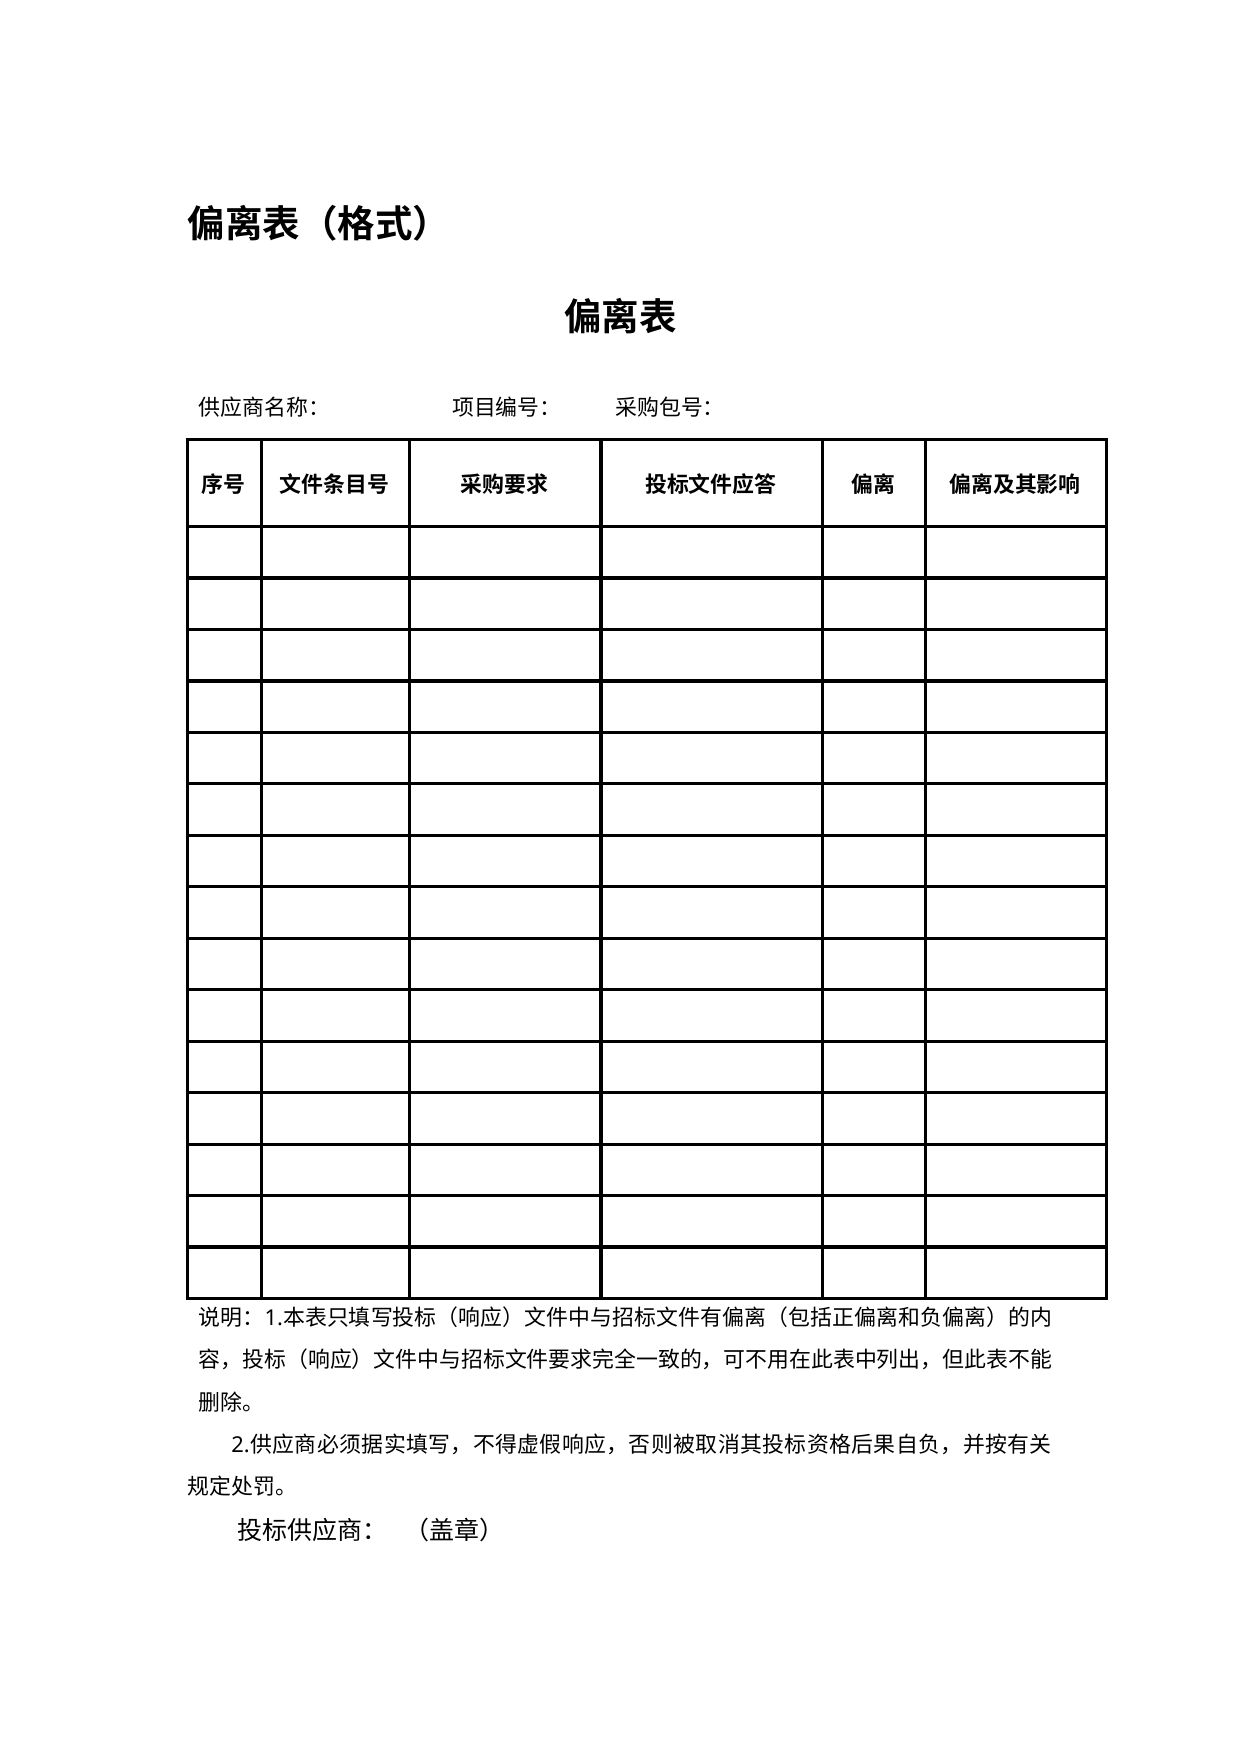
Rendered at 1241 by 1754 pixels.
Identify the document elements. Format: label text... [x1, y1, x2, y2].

table_cell [411, 1249, 599, 1297]
table_cell [824, 580, 924, 628]
table_cell [927, 528, 1105, 576]
table_cell [411, 888, 599, 937]
table_cell [824, 1249, 924, 1297]
table_cell [927, 734, 1105, 782]
table_cell [189, 940, 260, 988]
table_cell [263, 631, 408, 679]
table_cell [411, 631, 599, 679]
table_cell [824, 683, 924, 731]
text 2.供应商必须据实填写，不得虚假响应，否则被取消其投标资格后果自负，并按有关规定处罚。 [187, 1426, 1053, 1501]
table_cell [189, 734, 260, 782]
table_cell [263, 528, 408, 576]
table_cell [263, 991, 408, 1039]
table_cell [824, 1197, 924, 1245]
table_cell [603, 683, 821, 731]
table_cell [603, 1249, 821, 1297]
table_cell [189, 1094, 260, 1142]
table_cell [603, 991, 821, 1039]
table_cell [263, 1249, 408, 1297]
table_cell [927, 1249, 1105, 1297]
table_header 文件条目号 [263, 441, 408, 525]
table_cell [603, 940, 821, 988]
table_cell [603, 1146, 821, 1194]
table_cell [603, 631, 821, 679]
table_cell [603, 785, 821, 834]
table_cell [263, 580, 408, 628]
table_cell [411, 940, 599, 988]
table_cell [824, 888, 924, 937]
table_cell [189, 991, 260, 1039]
table_cell [824, 1094, 924, 1142]
subtitle 偏离表（格式） [187, 189, 1053, 254]
table_cell [263, 785, 408, 834]
table_cell [263, 940, 408, 988]
table_cell [824, 785, 924, 834]
table_cell [603, 888, 821, 937]
table_cell [603, 1197, 821, 1245]
table_cell [927, 1197, 1105, 1245]
table_cell [603, 1094, 821, 1142]
table_cell [411, 1094, 599, 1142]
table_cell [927, 837, 1105, 885]
table_cell [411, 683, 599, 731]
table_cell [603, 837, 821, 885]
table_cell [411, 734, 599, 782]
table_header 投标文件应答 [603, 441, 821, 525]
table_cell [927, 683, 1105, 731]
table_cell [411, 1197, 599, 1245]
table_cell [411, 1043, 599, 1091]
table_cell [927, 1043, 1105, 1091]
table_cell [189, 1146, 260, 1194]
table_cell [824, 528, 924, 576]
table_cell [411, 580, 599, 628]
table_cell [824, 631, 924, 679]
table_cell [189, 837, 260, 885]
table_cell [263, 1197, 408, 1245]
table_cell [927, 1146, 1105, 1194]
table_cell [411, 1146, 599, 1194]
table_cell [927, 785, 1105, 834]
table_cell [927, 1094, 1105, 1142]
table_cell [603, 734, 821, 782]
table_cell [824, 1146, 924, 1194]
table_cell [824, 734, 924, 782]
text 说明：1.本表只填写投标（响应）文件中与招标文件有偏离（包括正偏离和负偏离）的内容，投标（响应）文件中与招标文件要求完全一致的，可不用在此表中列出，但此表不能删除。 [198, 1300, 1053, 1417]
table_cell [927, 991, 1105, 1039]
table_cell [263, 1094, 408, 1142]
table_cell [927, 580, 1105, 628]
text 供应商名称： 项目编号： 采购包号： [187, 389, 1053, 422]
table_cell [189, 1249, 260, 1297]
table_cell [263, 1146, 408, 1194]
table_cell [927, 631, 1105, 679]
table_cell [824, 837, 924, 885]
table_cell [927, 940, 1105, 988]
text 投标供应商： （盖章） [187, 1510, 1053, 1547]
table_cell [263, 683, 408, 731]
table_cell [189, 683, 260, 731]
text 偏离表 [187, 281, 1053, 346]
table_cell [411, 528, 599, 576]
table_header 采购要求 [411, 441, 599, 525]
table_cell [824, 991, 924, 1039]
table_cell [603, 528, 821, 576]
table_cell [927, 888, 1105, 937]
table_cell [189, 631, 260, 679]
table_cell [824, 1043, 924, 1091]
table_cell [189, 1043, 260, 1091]
table_cell [411, 991, 599, 1039]
table_cell [411, 837, 599, 885]
table_cell [263, 837, 408, 885]
table_cell [603, 580, 821, 628]
table_cell [263, 734, 408, 782]
table_cell [263, 1043, 408, 1091]
table_cell [824, 940, 924, 988]
table_cell [189, 888, 260, 937]
table_header 偏离及其影响 [927, 441, 1105, 525]
table_cell [189, 580, 260, 628]
table_cell [263, 888, 408, 937]
table_cell [189, 528, 260, 576]
table_cell [411, 785, 599, 834]
table_cell [603, 1043, 821, 1091]
table_cell [189, 785, 260, 834]
table_cell [189, 1197, 260, 1245]
table_header 偏离 [824, 441, 924, 525]
table_header 序号 [189, 441, 260, 525]
